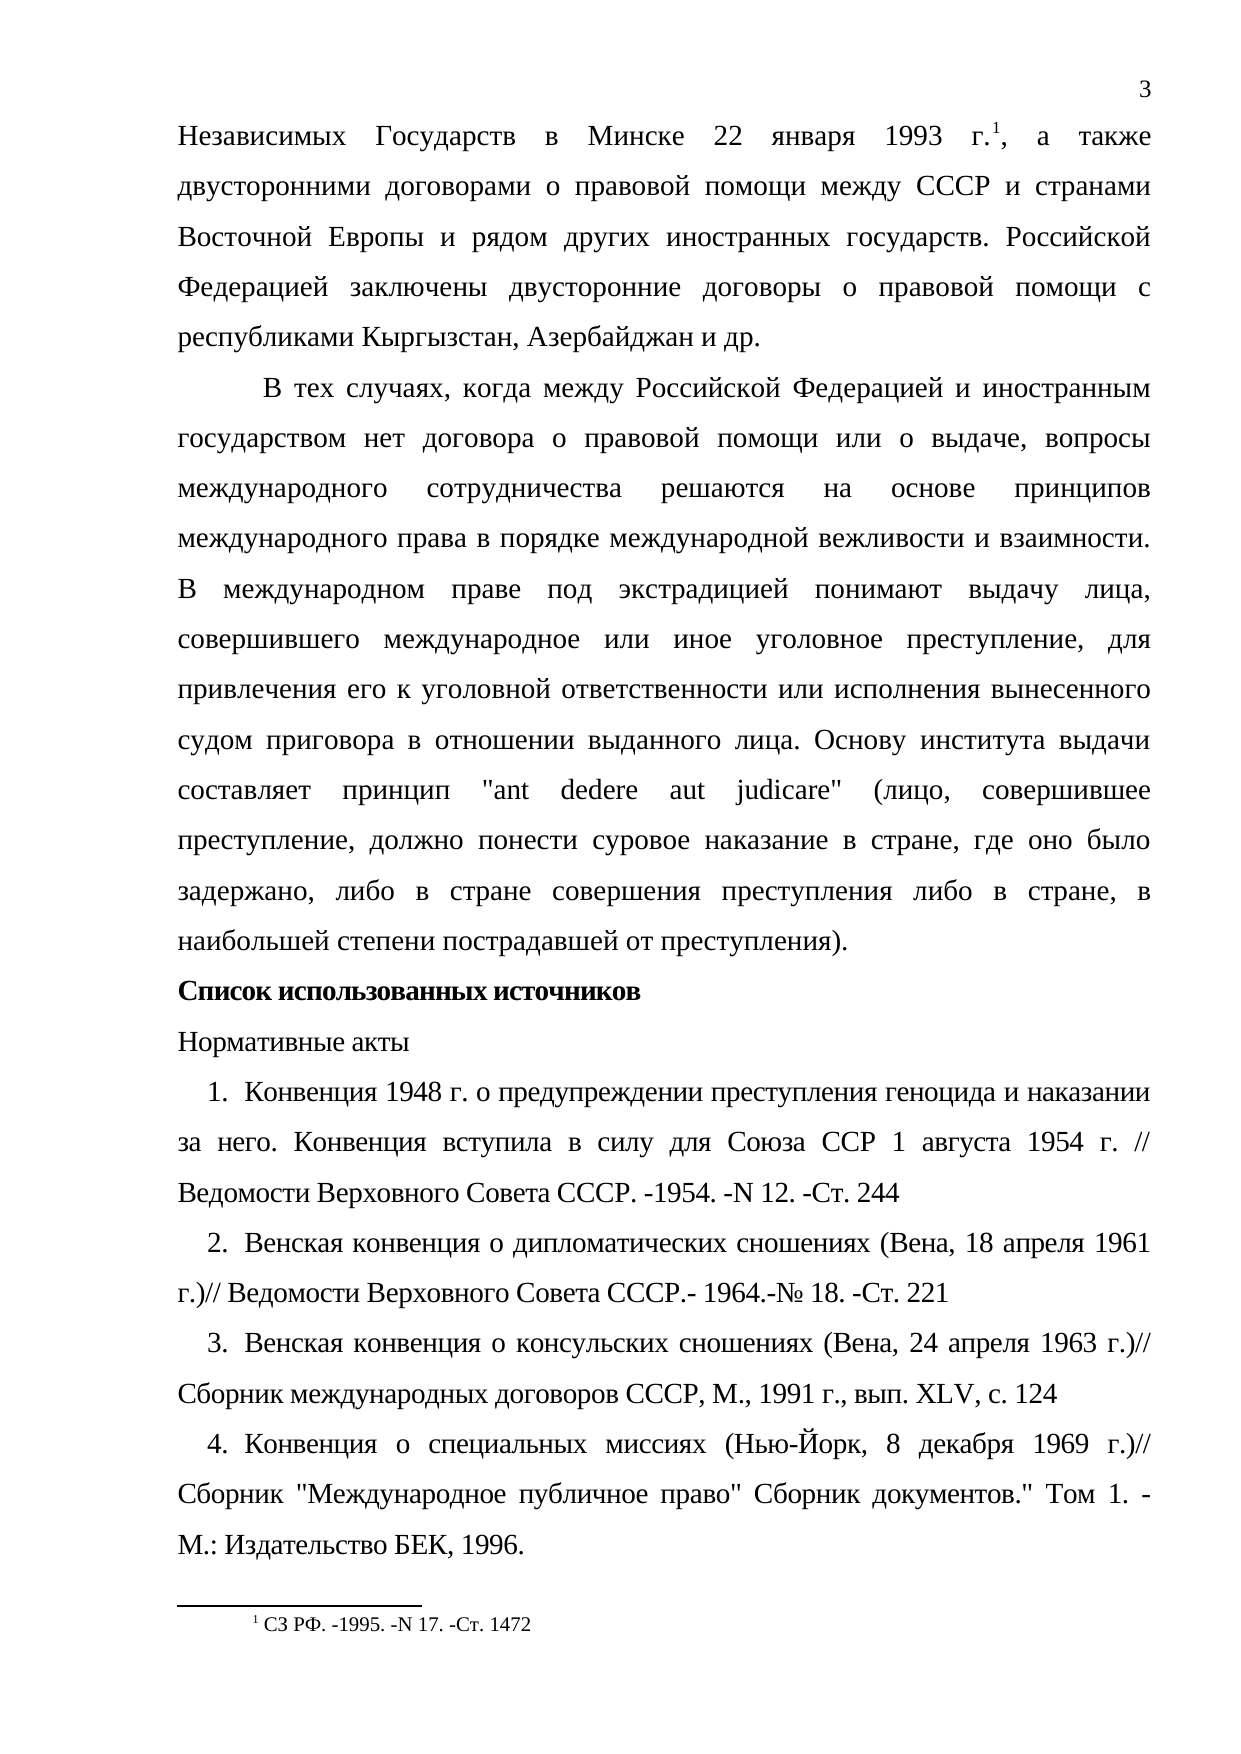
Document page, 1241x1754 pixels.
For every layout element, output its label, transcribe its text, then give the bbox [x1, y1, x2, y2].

list Конвенция . о предупреждении преступления геноцида и наказании за него. Конвенция вступила в силу для Союза ССР 1 августа . // Ведомости Верховного Совета СССР. -1954. -N 12. -Ст. 244 [177, 1074, 1152, 1208]
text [177, 118, 1152, 353]
text В тех случаях, когда между Российской Федерацией и иностранным государством нет договора о правовой помощи или о выдаче, вопросы международного сотрудничества решаются на основе принципов международного права в порядке международной вежливости и взаимности. В международном праве под экстрадицией понимают выдачу лица, совершившего международное или иное уголовное преступление, для привлечения его к уголовной ответственности или исполнения вынесенного судом приговора в отношении выданного лица. Основу института выдачи составляет принцип "ant dedere aut judicare" (лицо, совершившее преступление, должно понести суровое наказание в стране, где оно было задержано, либо в стране совершения преступления либо в стране, в наибольшей степени пострадавшей от преступления). [177, 370, 1152, 957]
list Конвенция о специальных миссиях (Нью-Йорк, 8 декабря .)// Сборник "Международное публичное право" Сборник документов." Том 1. - М.: Издательство БЕК, 1996. [177, 1426, 1152, 1560]
subtitle Список использованных источников [177, 973, 1152, 1007]
list Венская конвенция о консульских сношениях (Вена, 24 апреля .)// Сборник международных договоров СССР, М., ., вып. XLV, с. 124 [177, 1326, 1152, 1409]
list Венская конвенция о дипломатических сношениях (Вена, 18 апреля .)// Ведомости Верховного Совета СССР.- 1964.-№ 18. -Ст. 221 [177, 1225, 1152, 1309]
text Нормативные акты [177, 1024, 1152, 1057]
